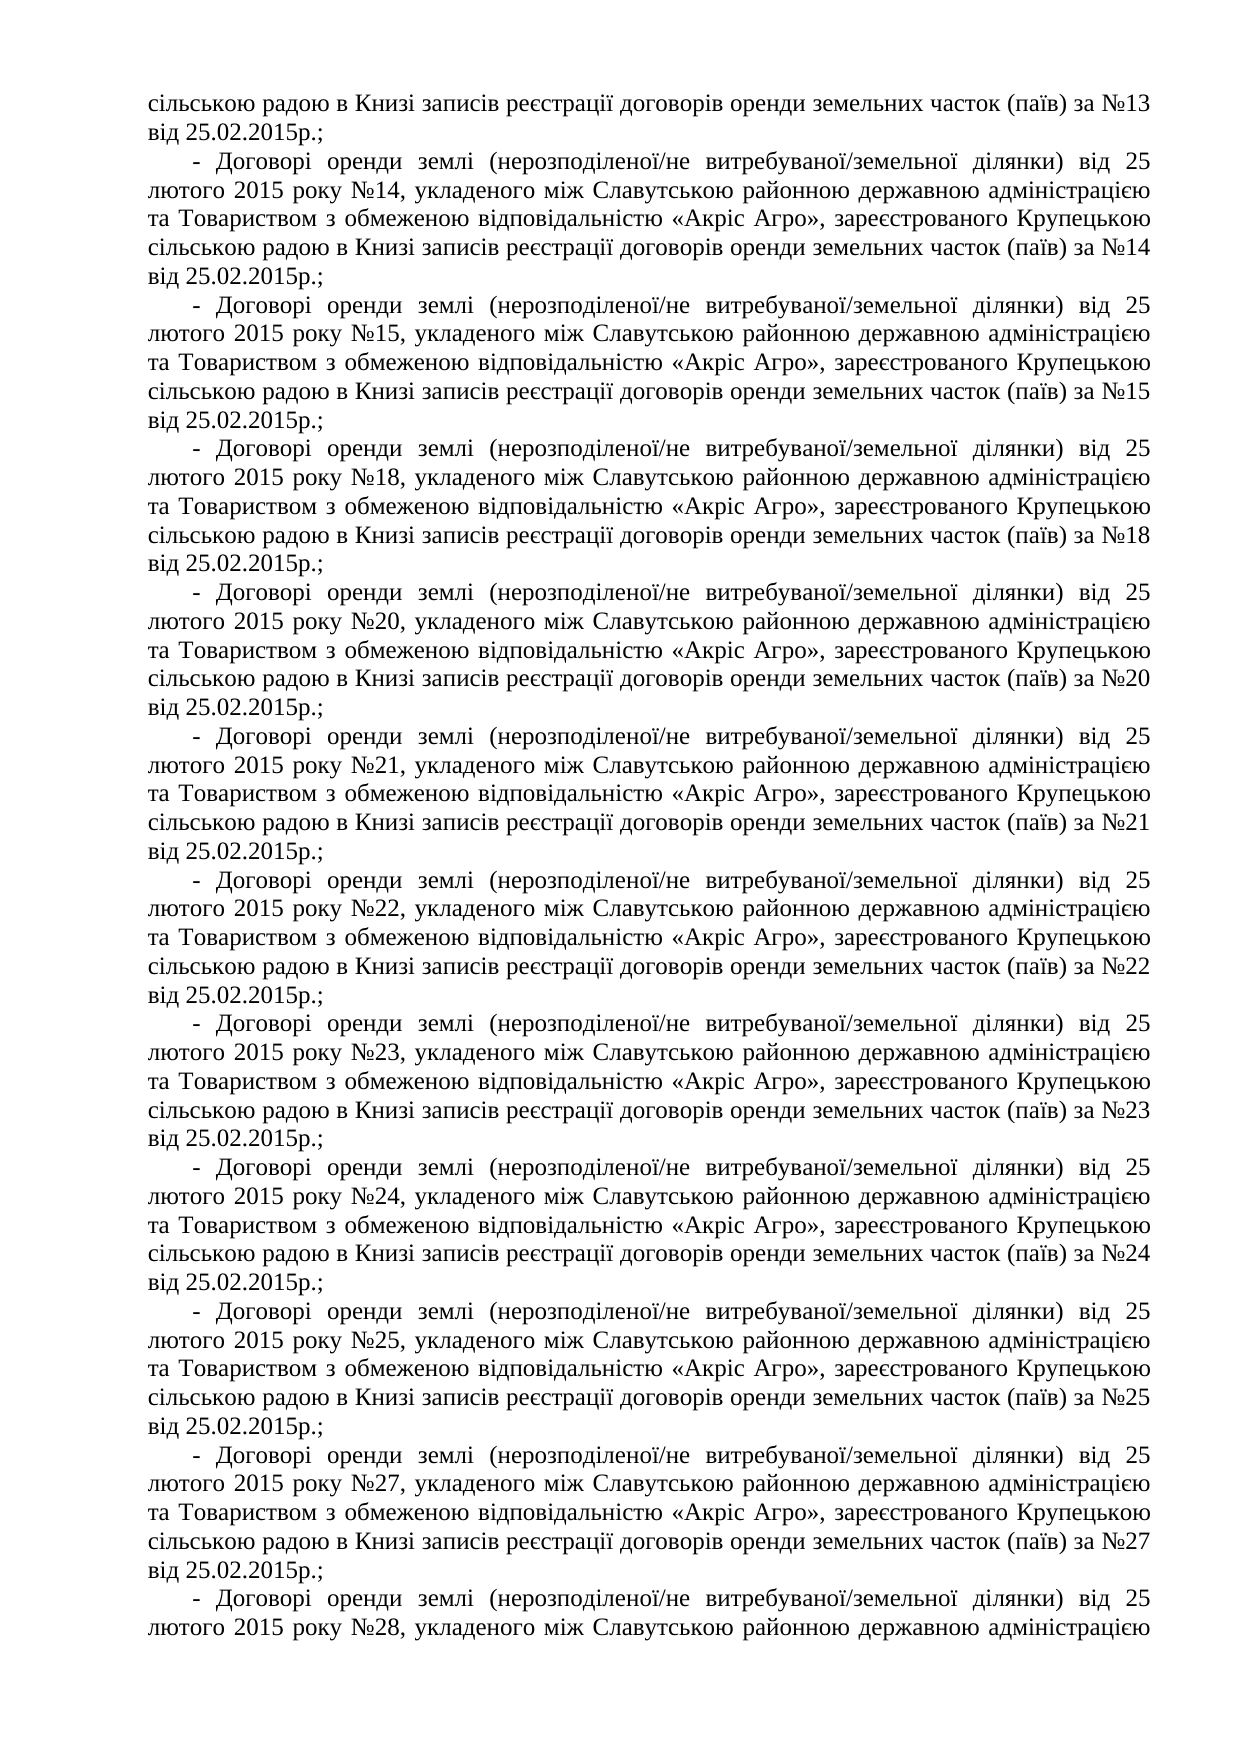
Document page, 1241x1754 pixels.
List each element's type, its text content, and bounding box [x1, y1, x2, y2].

list - Договорі оренди землі (нерозподіленої/не витребуваної/земельної ділянки) від 25 лютого 2015 року №22, укладеного між Славутською районною державною адміністрацією та Товариством з обмеженою відповідальністю «Акріс Агро», зареєстрованого Крупецькою сільською радою в Книзі записів реєстрації договорів оренди земельних часток (паїв) за №22 від 25.02.2015р.; [148, 865, 1152, 1008]
list - Договорі оренди землі (нерозподіленої/не витребуваної/земельної ділянки) від 25 лютого 2015 року №20, укладеного між Славутською районною державною адміністрацією та Товариством з обмеженою відповідальністю «Акріс Агро», зареєстрованого Крупецькою сільською радою в Книзі записів реєстрації договорів оренди земельних часток (паїв) за №20 від 25.02.2015р.; [148, 577, 1152, 721]
list - Договорі оренди землі (нерозподіленої/не витребуваної/земельної ділянки) від 25 лютого 2015 року №23, укладеного між Славутською районною державною адміністрацією та Товариством з обмеженою відповідальністю «Акріс Агро», зареєстрованого Крупецькою сільською радою в Книзі записів реєстрації договорів оренди земельних часток (паїв) за №23 від 25.02.2015р.; [148, 1008, 1152, 1152]
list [148, 1583, 1152, 1641]
list - Договорі оренди землі (нерозподіленої/не витребуваної/земельної ділянки) від 25 лютого 2015 року №21, укладеного між Славутською районною державною адміністрацією та Товариством з обмеженою відповідальністю «Акріс Агро», зареєстрованого Крупецькою сільською радою в Книзі записів реєстрації договорів оренди земельних часток (паїв) за №21 від 25.02.2015р.; [148, 721, 1152, 865]
list - Договорі оренди землі (нерозподіленої/не витребуваної/земельної ділянки) від 25 лютого 2015 року №18, укладеного між Славутською районною державною адміністрацією та Товариством з обмеженою відповідальністю «Акріс Агро», зареєстрованого Крупецькою сільською радою в Книзі записів реєстрації договорів оренди земельних часток (паїв) за №18 від 25.02.2015р.; [148, 433, 1152, 577]
list - Договорі оренди землі (нерозподіленої/не витребуваної/земельної ділянки) від 25 лютого 2015 року №15, укладеного між Славутською районною державною адміністрацією та Товариством з обмеженою відповідальністю «Акріс Агро», зареєстрованого Крупецькою сільською радою в Книзі записів реєстрації договорів оренди земельних часток (паїв) за №15 від 25.02.2015р.; [148, 290, 1152, 433]
list - Договорі оренди землі (нерозподіленої/не витребуваної/земельної ділянки) від 25 лютого 2015 року №25, укладеного між Славутською районною державною адміністрацією та Товариством з обмеженою відповідальністю «Акріс Агро», зареєстрованого Крупецькою сільською радою в Книзі записів реєстрації договорів оренди земельних часток (паїв) за №25 від 25.02.2015р.; [148, 1296, 1152, 1440]
list - Договорі оренди землі (нерозподіленої/не витребуваної/земельної ділянки) від 25 лютого 2015 року №27, укладеного між Славутською районною державною адміністрацією та Товариством з обмеженою відповідальністю «Акріс Агро», зареєстрованого Крупецькою сільською радою в Книзі записів реєстрації договорів оренди земельних часток (паїв) за №27 від 25.02.2015р.; [148, 1440, 1152, 1583]
list - Договорі оренди землі (нерозподіленої/не витребуваної/земельної ділянки) від 25 лютого 2015 року №14, укладеного між Славутською районною державною адміністрацією та Товариством з обмеженою відповідальністю «Акріс Агро», зареєстрованого Крупецькою сільською радою в Книзі записів реєстрації договорів оренди земельних часток (паїв) за №14 від 25.02.2015р.; [148, 146, 1152, 290]
list - Договорі оренди землі (нерозподіленої/не витребуваної/земельної ділянки) від 25 лютого 2015 року №24, укладеного між Славутською районною державною адміністрацією та Товариством з обмеженою відповідальністю «Акріс Агро», зареєстрованого Крупецькою сільською радою в Книзі записів реєстрації договорів оренди земельних часток (паїв) за №24 від 25.02.2015р.; [148, 1152, 1152, 1296]
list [148, 88, 1152, 146]
